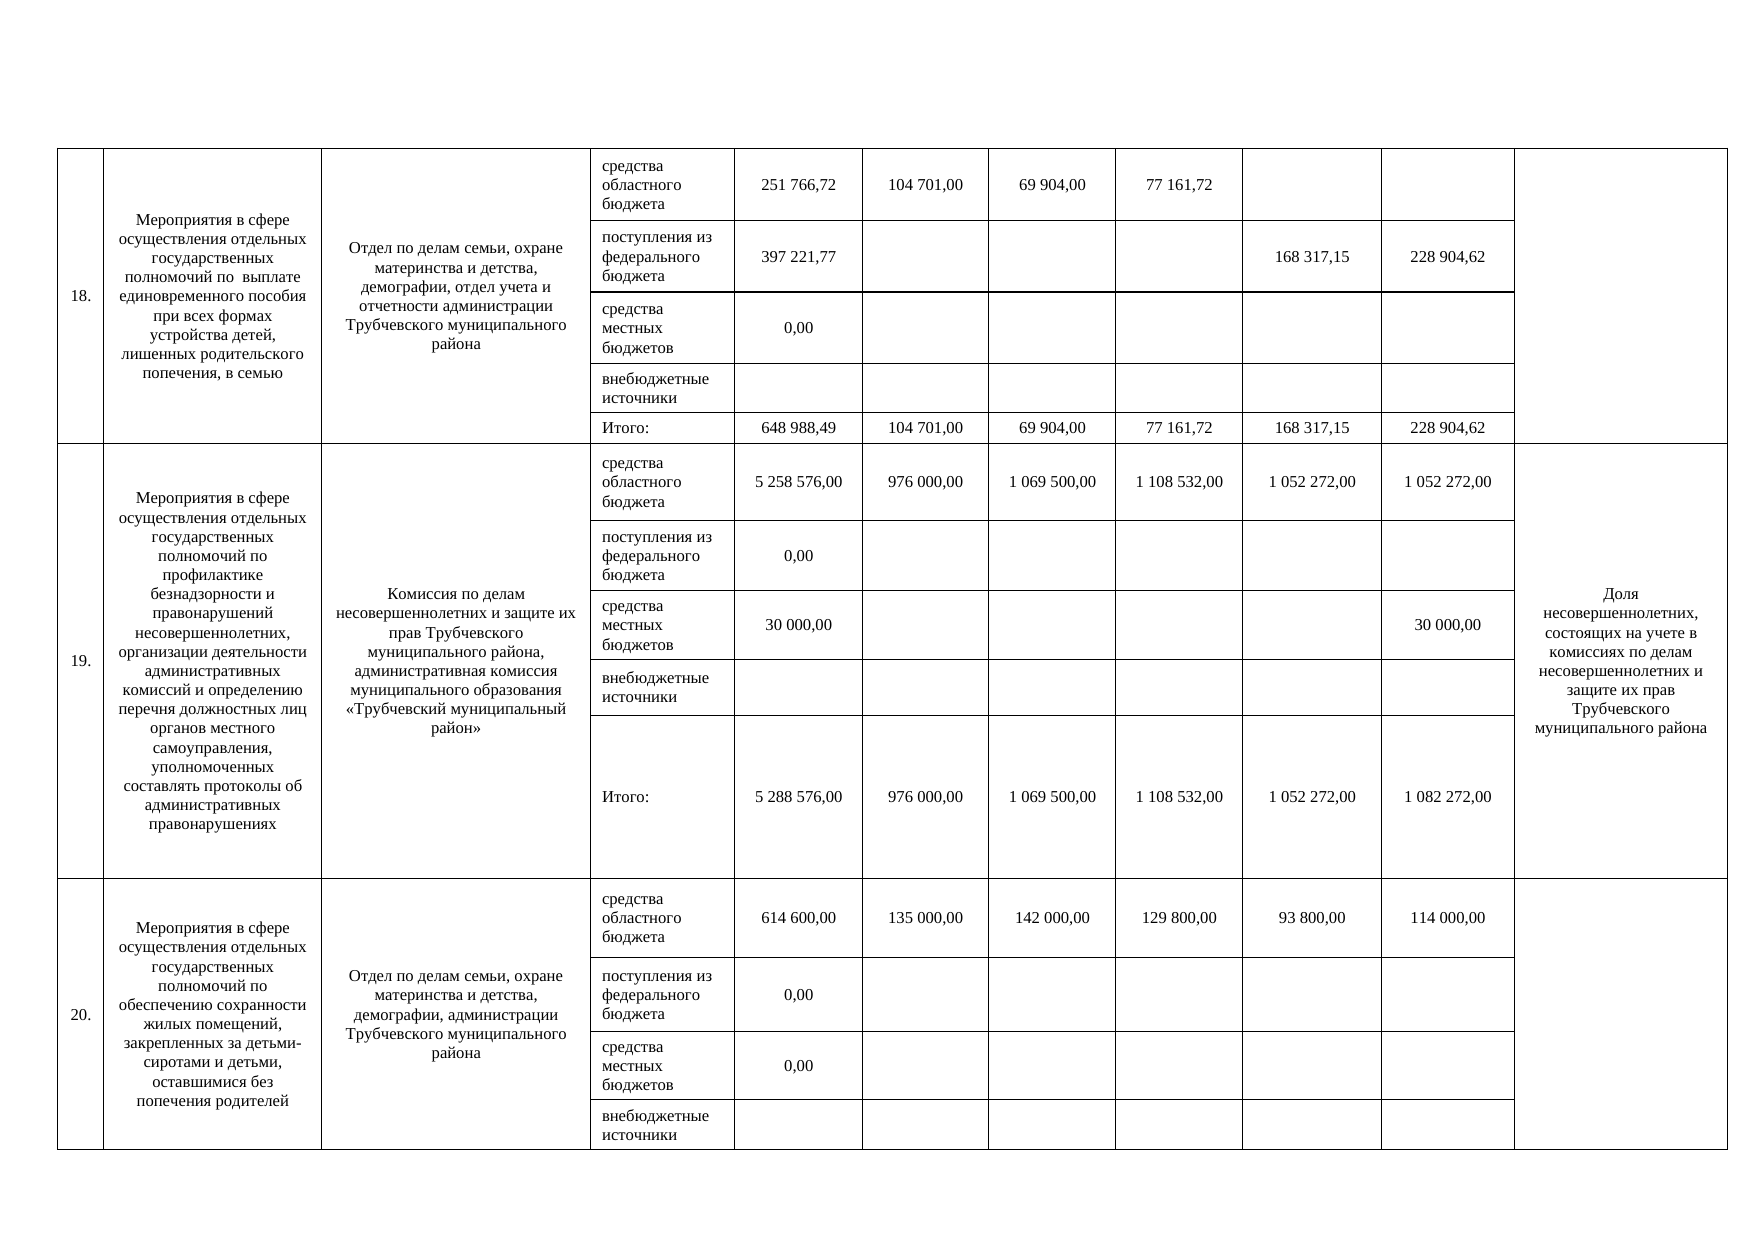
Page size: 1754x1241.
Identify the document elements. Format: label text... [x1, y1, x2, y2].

table_cell [1382, 958, 1514, 1031]
table_cell [989, 1032, 1115, 1099]
table_cell [863, 293, 988, 363]
table_cell 77 161,72 [1116, 413, 1242, 443]
table_cell [863, 221, 988, 291]
table_cell 1 108 532,00 [1116, 444, 1242, 519]
table_cell [1243, 1100, 1381, 1149]
table_cell Комиссия по делам несовершеннолетних и защите их прав Трубчевского муниципального района, административная комиссия муниципального образования «Трубчевский муниципальный район» [322, 444, 590, 877]
table_cell [863, 591, 988, 659]
table_cell [1243, 1032, 1381, 1099]
table_cell [1116, 1032, 1242, 1099]
table_cell Итого: [591, 716, 734, 877]
table_cell средства местных бюджетов [591, 591, 734, 659]
table_cell [1382, 1032, 1514, 1099]
table_cell [1382, 293, 1514, 363]
table_cell [1116, 660, 1242, 715]
table_cell [863, 660, 988, 715]
table_cell средства областного бюджета [591, 444, 734, 519]
table_cell 976 000,00 [863, 444, 988, 519]
table_cell [989, 591, 1115, 659]
table_cell 19. [58, 444, 103, 877]
table_cell 104 701,00 [863, 149, 988, 219]
table_cell [735, 364, 862, 412]
table_cell [1382, 149, 1514, 219]
table_cell 648 988,49 [735, 413, 862, 443]
table_cell [863, 1032, 988, 1099]
table_cell [1382, 364, 1514, 412]
table_cell [1116, 221, 1242, 291]
table_cell внебюджетные источники [591, 364, 734, 412]
table_cell 228 904,62 [1382, 221, 1514, 291]
table_cell [1116, 1100, 1242, 1149]
table_cell [1116, 364, 1242, 412]
table_cell [1116, 293, 1242, 363]
table_cell 397 221,77 [735, 221, 862, 291]
table_cell 5 258 576,00 [735, 444, 862, 519]
table_cell Итого: [591, 413, 734, 443]
table_cell [989, 293, 1115, 363]
table_cell [1243, 149, 1381, 219]
table_cell 0,00 [735, 521, 862, 590]
table_cell [1515, 879, 1727, 1149]
table_cell средства местных бюджетов [591, 1032, 734, 1099]
table_cell 168 317,15 [1243, 221, 1381, 291]
table_cell 20. [58, 879, 103, 1149]
table_cell 77 161,72 [1116, 149, 1242, 219]
table_cell [989, 660, 1115, 715]
table_cell [989, 1100, 1115, 1149]
table_cell 0,00 [735, 958, 862, 1031]
table_cell [1243, 521, 1381, 590]
table_cell средства местных бюджетов [591, 293, 734, 363]
table_cell 1 052 272,00 [1243, 716, 1381, 877]
table_cell внебюджетные источники [591, 1100, 734, 1149]
table_cell [1243, 364, 1381, 412]
table_cell 104 701,00 [863, 413, 988, 443]
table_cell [322, 149, 590, 443]
table_cell 228 904,62 [1382, 413, 1514, 443]
table_cell 614 600,00 [735, 879, 862, 957]
table_cell [863, 958, 988, 1031]
table_cell 251 766,72 [735, 149, 862, 219]
table_cell 30 000,00 [735, 591, 862, 659]
table_cell 69 904,00 [989, 149, 1115, 219]
table_cell 1 069 500,00 [989, 716, 1115, 877]
table_cell [1243, 591, 1381, 659]
table_cell [1382, 521, 1514, 590]
table_cell [735, 660, 862, 715]
table_cell 1 069 500,00 [989, 444, 1115, 519]
table_cell 1 052 272,00 [1243, 444, 1381, 519]
table_cell внебюджетные источники [591, 660, 734, 715]
table_cell 18. [58, 149, 103, 443]
table_cell 976 000,00 [863, 716, 988, 877]
table_cell 1 082 272,00 [1382, 716, 1514, 877]
table_cell Мероприятия в сфере осуществления отдельных государственных полномочий по обеспечению сохранности жилых помещений, закрепленных за детьми-сиротами и детьми, оставшимися без попечения родителей [104, 879, 321, 1149]
table_cell [735, 1100, 862, 1149]
table_cell [1243, 293, 1381, 363]
table_cell 114 000,00 [1382, 879, 1514, 957]
table_cell [989, 958, 1115, 1031]
table_cell 0,00 [735, 1032, 862, 1099]
table_cell Доля несовершеннолетних, состоящих на учете в комиссиях по делам несовершеннолетних и защите их прав Трубчевского муниципального района [1515, 444, 1727, 877]
table_cell 135 000,00 [863, 879, 988, 957]
table_cell 69 904,00 [989, 413, 1115, 443]
table_cell 142 000,00 [989, 879, 1115, 957]
table_cell [989, 364, 1115, 412]
table_cell 0,00 [735, 293, 862, 363]
table_cell 93 800,00 [1243, 879, 1381, 957]
table_cell поступления из федерального бюджета [591, 521, 734, 590]
table_cell 1 052 272,00 [1382, 444, 1514, 519]
table_cell Мероприятия в сфере осуществления отдельных государственных полномочий по профилактике безнадзорности и правонарушений несовершеннолетних, организации деятельности административных комиссий и определению перечня должностных лиц органов местного самоуправления, уполномоченных составлять протоколы об административных правонарушениях [104, 444, 321, 877]
table_cell [863, 364, 988, 412]
table_cell Отдел по делам семьи, охране материнства и детства, демографии, администрации Трубчевского муниципального района [322, 879, 590, 1149]
table_cell [1382, 660, 1514, 715]
table_cell Мероприятия в сфере осуществления отдельных государственных полномочий по выплате единовременного пособия при всех формах устройства детей, лишенных родительского попечения, в семью [104, 149, 321, 443]
table_cell [863, 1100, 988, 1149]
table_cell [1116, 591, 1242, 659]
table_cell 168 317,15 [1243, 413, 1381, 443]
table_cell [1243, 660, 1381, 715]
table_cell поступления из федерального бюджета [591, 958, 734, 1031]
table_cell [989, 521, 1115, 590]
table_cell [989, 221, 1115, 291]
table_cell [1515, 149, 1727, 443]
table_cell [863, 521, 988, 590]
table_cell 5 288 576,00 [735, 716, 862, 877]
table_cell поступления из федерального бюджета [591, 221, 734, 291]
table_cell 30 000,00 [1382, 591, 1514, 659]
table_cell средства областного бюджета [591, 879, 734, 957]
table_cell средства областного бюджета [591, 149, 734, 219]
table_cell 1 108 532,00 [1116, 716, 1242, 877]
table_cell [1243, 958, 1381, 1031]
table_cell 129 800,00 [1116, 879, 1242, 957]
table_cell [1116, 521, 1242, 590]
table_cell [1382, 1100, 1514, 1149]
table_cell [1116, 958, 1242, 1031]
